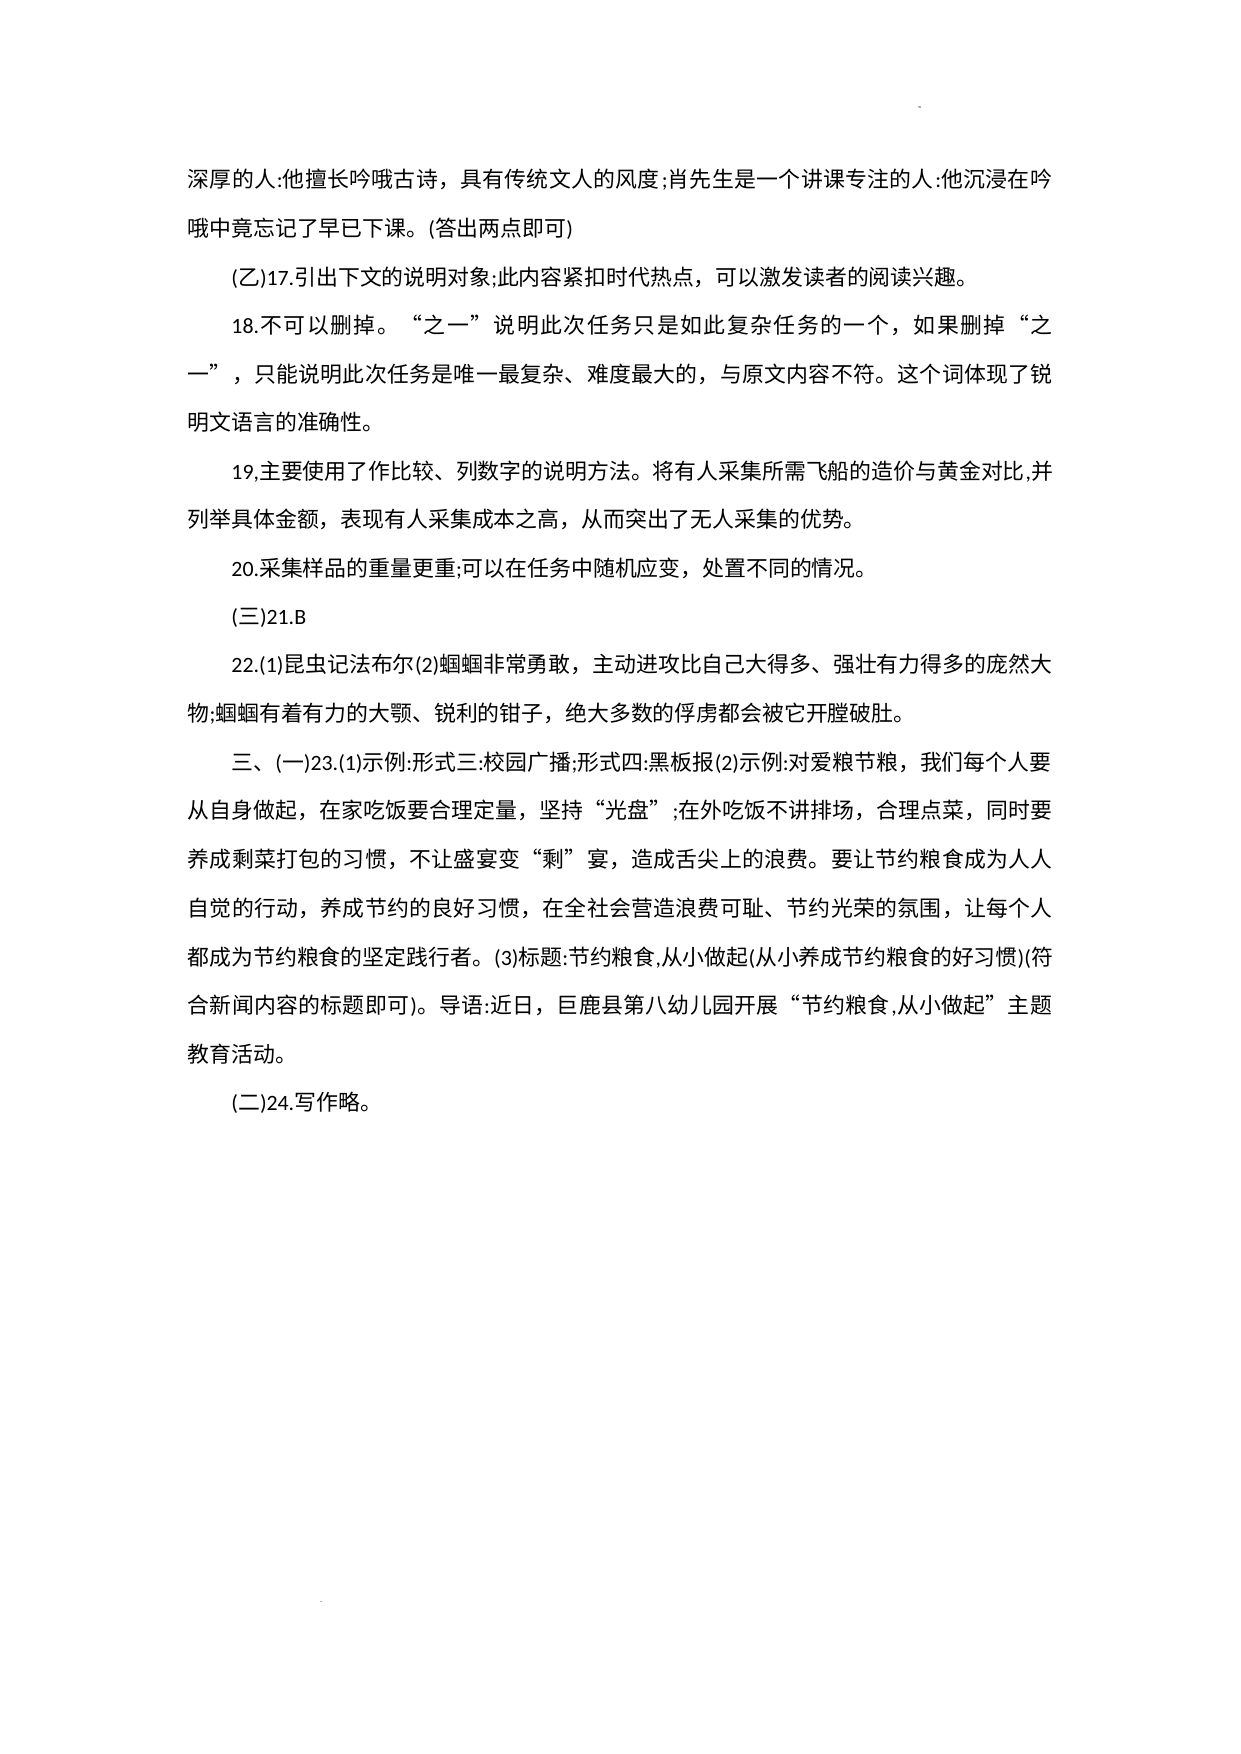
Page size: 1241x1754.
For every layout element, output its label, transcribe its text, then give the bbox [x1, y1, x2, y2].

text (二)24.写作略。 [187, 1085, 1053, 1117]
text 19,主要使用了作比较、列数字的说明方法。将有人采集所需飞船的造价与黄金对比,并列举具体金额，表现有人采集成本之高，从而突出了无人采集的优势。 [187, 453, 1053, 534]
text 三、(一)23.(1)示例:形式三:校园广播;形式四:黑板报(2)示例:对爱粮节粮，我们每个人要从自身做起，在家吃饭要合理定量，坚持“光盘”;在外吃饭不讲排场，合理点菜，同时要养成剩菜打包的习惯，不让盛宴变“剩”宴，造成舌尖上的浪费。要让节约粮食成为人人自觉的行动，养成节约的良好习惯，在全社会营造浪费可耻、节约光荣的氛围，让每个人都成为节约粮食的坚定践行者。(3)标题:节约粮食,从小做起(从小养成节约粮食的好习惯)(符合新闻内容的标题即可)。导语:近日，巨鹿县第八幼儿园开展“节约粮食,从小做起”主题教育活动。 [187, 744, 1053, 1069]
text (乙)17.引出下文的说明对象;此内容紧扣时代热点，可以激发读者的阅读兴趣。 [187, 259, 1053, 292]
text 20.采集样品的重量更重;可以在任务中随机应变，处置不同的情况。 [187, 550, 1053, 583]
text (三)21.B [187, 599, 1053, 631]
text 22.(1)昆虫记法布尔(2)蝈蝈非常勇敢，主动进攻比自己大得多、强壮有力得多的庞然大物;蝈蝈有着有力的大颚、锐利的钳子，绝大多数的俘虏都会被它开膛破肚。 [187, 647, 1053, 728]
text 18.不可以删掉。“之一”说明此次任务只是如此复杂任务的一个，如果删掉“之一”，只能说明此次任务是唯一最复杂、难度最大的，与原文内容不符。这个词体现了锐明文语言的准确性。 [187, 307, 1053, 437]
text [187, 162, 1053, 243]
